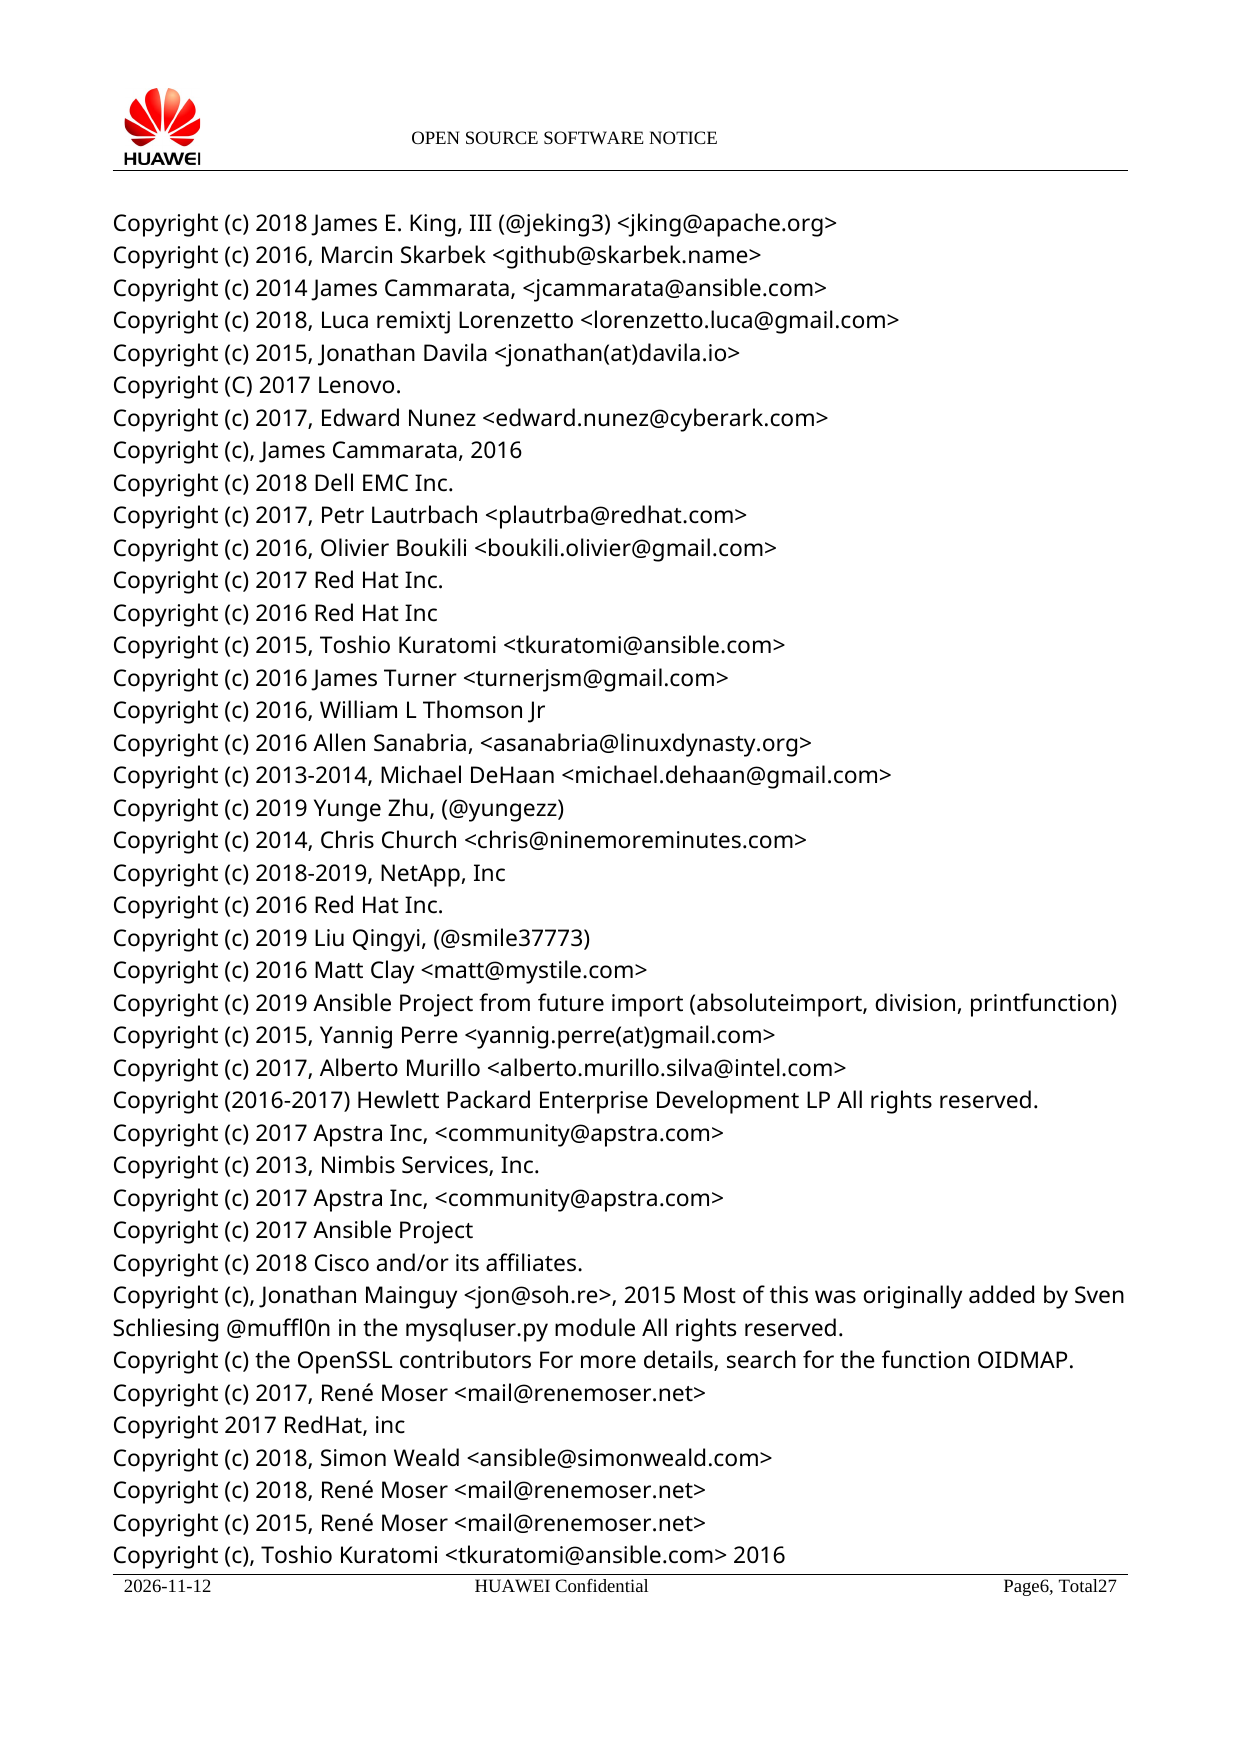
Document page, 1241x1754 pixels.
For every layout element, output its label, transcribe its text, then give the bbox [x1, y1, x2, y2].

picture [124, 88, 201, 165]
